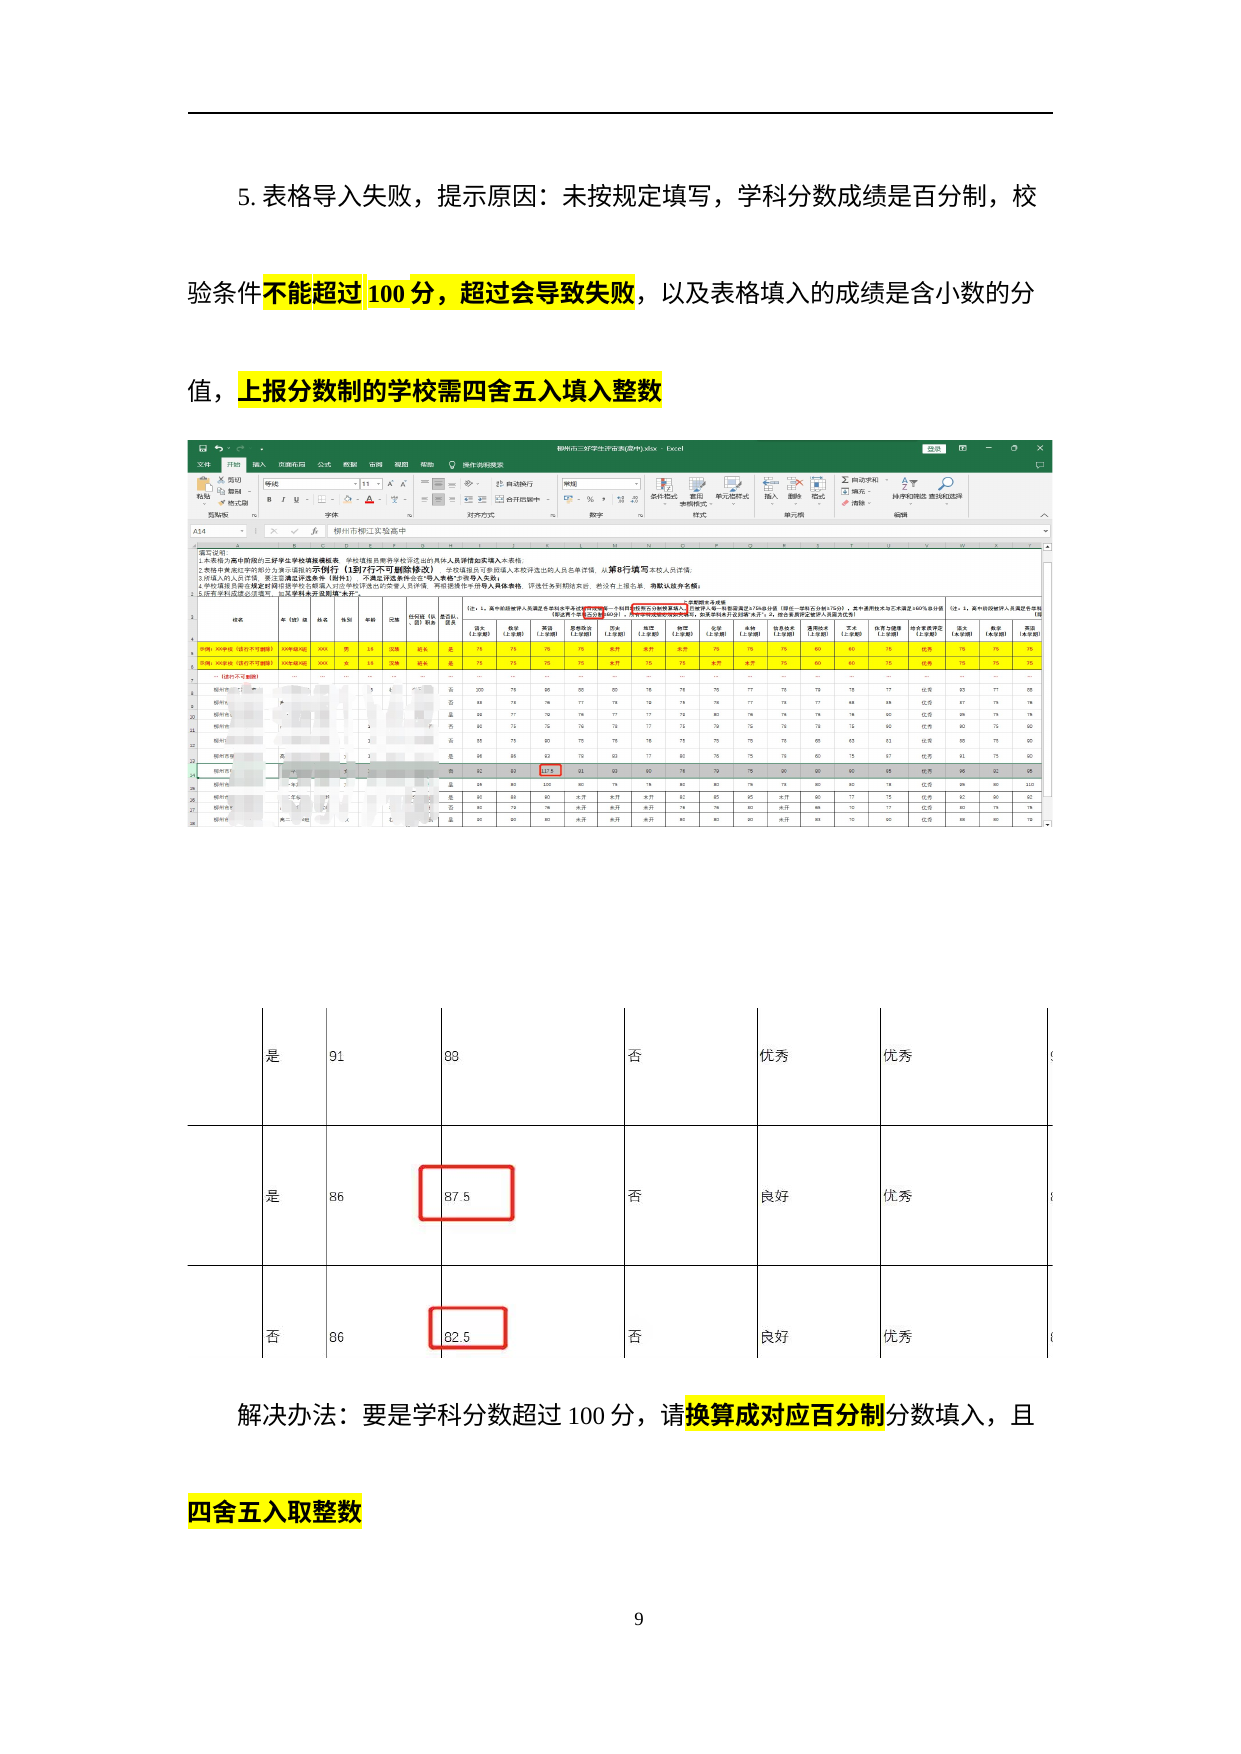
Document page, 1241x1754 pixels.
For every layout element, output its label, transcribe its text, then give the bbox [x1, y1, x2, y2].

picture [187, 440, 1053, 827]
text 5. 表格导入失败，提示原因：未按规定填写，学科分数成绩是百分制，校验条件不能超过100分，超过会导致失败，以及表格填入的成绩是含小数的分值，上报分数制的学校需四舍五入填入整数 [187, 162, 1053, 422]
picture [187, 1008, 1053, 1358]
text 解决办法：要是学科分数超过100分，请换算成对应百分制分数填入，且四舍五入取整数 [187, 1381, 1053, 1543]
